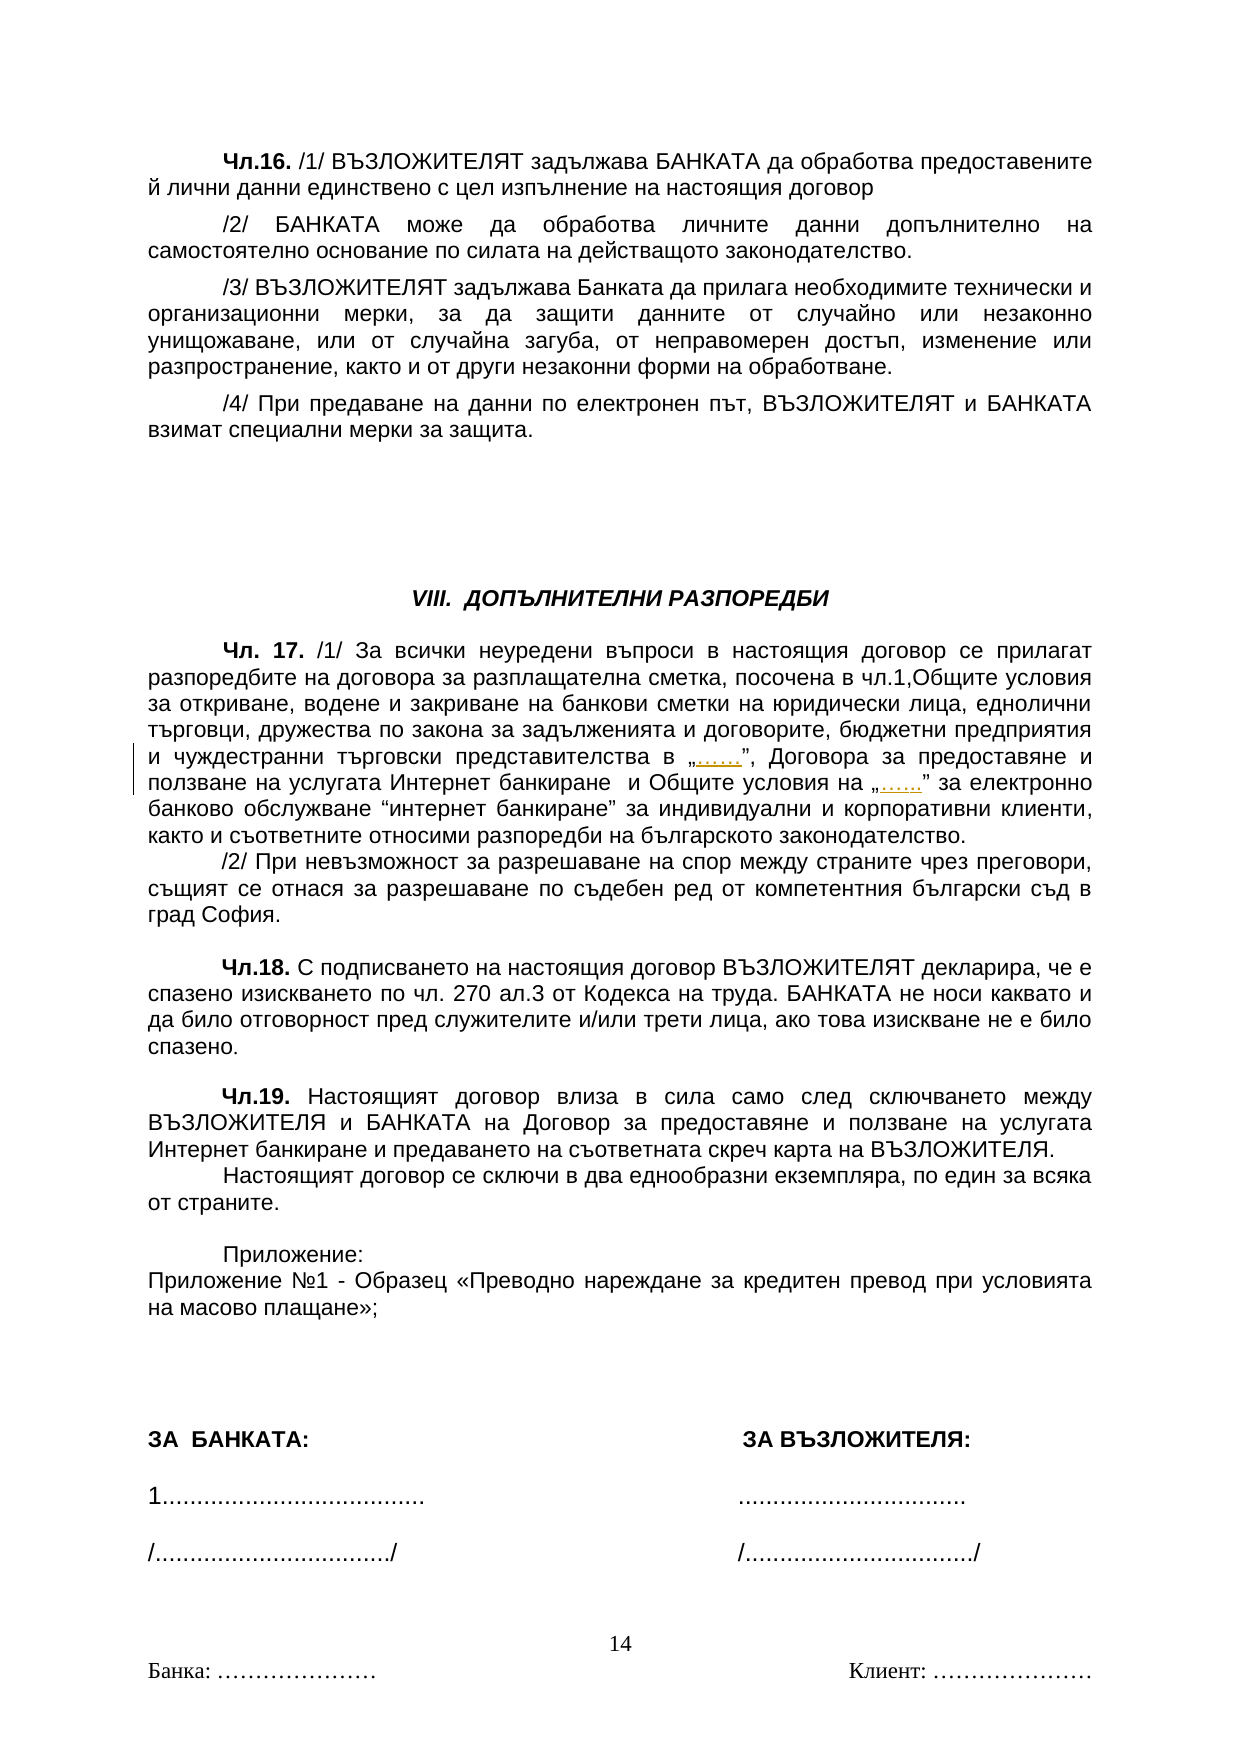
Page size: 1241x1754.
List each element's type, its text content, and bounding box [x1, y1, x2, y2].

text /3/ ВЪЗЛОЖИТЕЛЯТ задължава Банката да прилага необходимите технически и организационни мерки, за да защити данните от случайно или незаконно унищожаване, или от случайна загуба, от неправомерен достъп, изменение или разпространение, както и от други незаконни форми на обработване. [148, 274, 1093, 379]
text /2/ При невъзможност за разрешаване на спор между страните чрез преговори, същият се отнася за разрешаване по съдебен ред от компетентния български съд в град София. [148, 848, 1093, 927]
text /................................../ /................................./ [148, 1537, 1093, 1566]
text Чл.19. Настоящият договор влиза в сила само след сключването между ВЪЗЛОЖИТЕЛЯ и БАНКАТА на Договор за предоставяне и ползване на услугата Интернет банкиране и предаването на съответната скреч карта на ВЪЗЛОЖИТЕЛЯ. [148, 1083, 1093, 1162]
text Настоящият договор се сключи в два еднообразни екземпляра, по един за всяка от страните. [148, 1162, 1093, 1215]
text Чл.18. С подписването на настоящия договор ВЪЗЛОЖИТЕЛЯТ декларира, че е спазено изискването по чл. 270 ал.3 от Кодекса на труда. БАНКАТА не носи каквато и да било отговорност пред служителите и/или трети лица, ако това изискване не е било спазено. [148, 953, 1093, 1059]
text VIII. ДОПЪЛНИТЕЛНИ РАЗПОРЕДБИ [148, 584, 1093, 611]
text Чл. 17. /1/ За всички неуредени въпроси в настоящия договор се прилагат разпоредбите на договора за разплащателна сметка, посочена в чл.1,Общите условия за откриване, водене и закриване на банкови сметки на юридически лица, еднолични търговци, дружества по закона за задълженията и договорите, бюджетни предприятия и чуждестранни търговски представителства в „”, Договора за предоставяне и ползване на услугата Интернет банкиране и Общите условия на „” за електронно банково обслужване “интернет банкиране” за индивидуални и корпоративни клиенти, както и съответните относими разпоредби на българското законодателство. [148, 637, 1093, 848]
text /4/ При предаване на данни по електронен път, ВЪЗЛОЖИТЕЛЯТ и БАНКАТА взимат специални мерки за защита. [148, 390, 1093, 442]
text 1...................................... ................................. [148, 1481, 1093, 1509]
text Чл.16. /1/ ВЪЗЛОЖИТЕЛЯТ задължава БАНКАТА да обработва предоставените й лични данни единствено с цел изпълнение на настоящия договор [148, 148, 1093, 200]
text ЗА БАНКАТА: ЗА ВЪЗЛОЖИТЕЛЯ: [148, 1426, 1093, 1452]
text /2/ БАНКАТА може да обработва личните данни допълнително на самостоятелно основание по силата на действащото законодателство. [148, 211, 1093, 263]
text Приложение №1 - Образец «Преводно нареждане за кредитен превод при условията на масово плащане»; [148, 1267, 1093, 1320]
text Приложение: [148, 1241, 1093, 1267]
